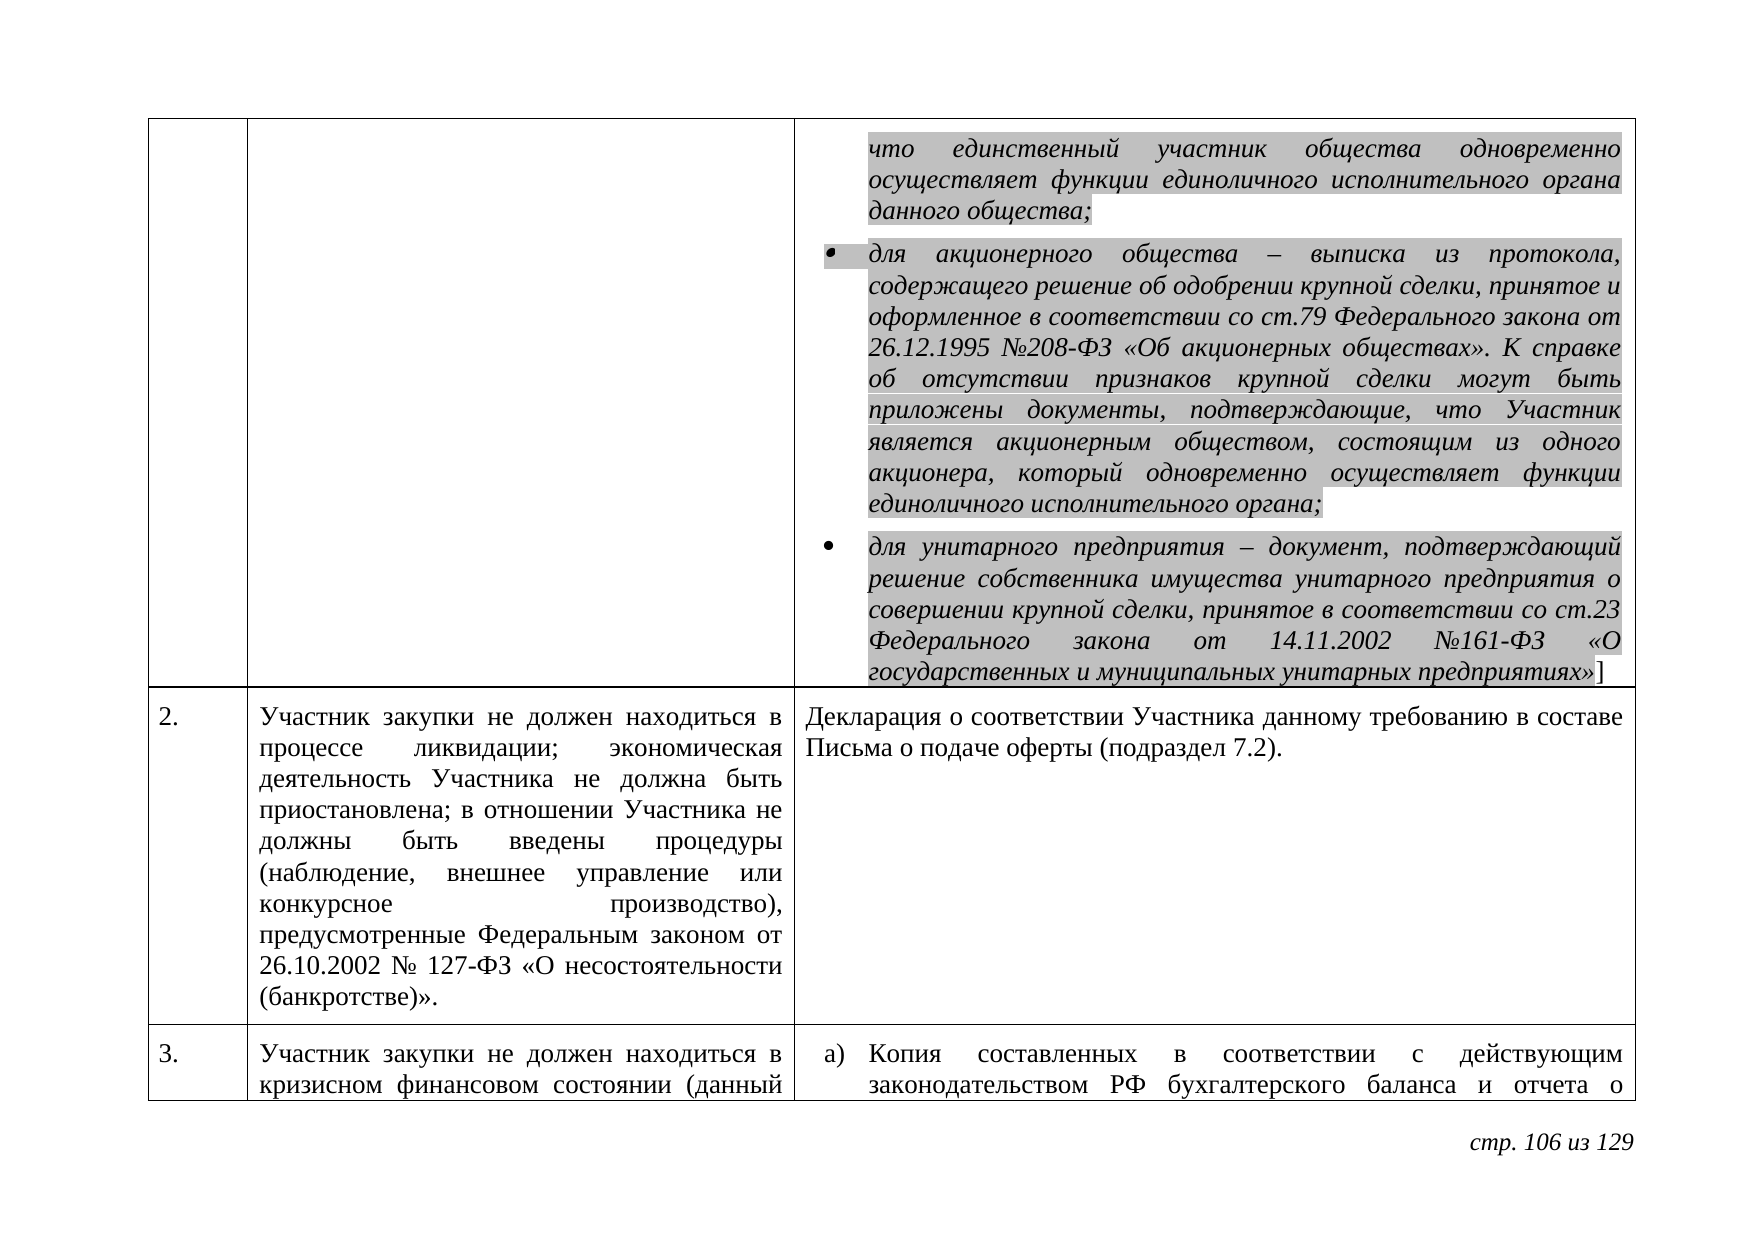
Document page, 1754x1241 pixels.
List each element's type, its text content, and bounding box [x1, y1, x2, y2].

table_cell [149, 119, 247, 686]
table_cell Участник закупки не должен находиться в процессе ликвидации; экономическая деятельность Участника не должна быть приостановлена; в отношении Участника не должны быть введены процедуры (наблюдение, внешнее управление или конкурсное производство), предусмотренные Федеральным законом от 26.10.2002 № 127-ФЗ «О несостоятельности (банкротстве)». [248, 688, 794, 1024]
table_cell [149, 688, 247, 1024]
table_cell [149, 1025, 247, 1100]
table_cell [248, 1025, 794, 1100]
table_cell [795, 1025, 1635, 1100]
table_cell Декларация о соответствии Участника данному требованию в составе Письма о подаче оферты (подраздел 7.2). [795, 688, 1635, 1024]
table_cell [248, 119, 794, 686]
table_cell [795, 119, 1635, 686]
